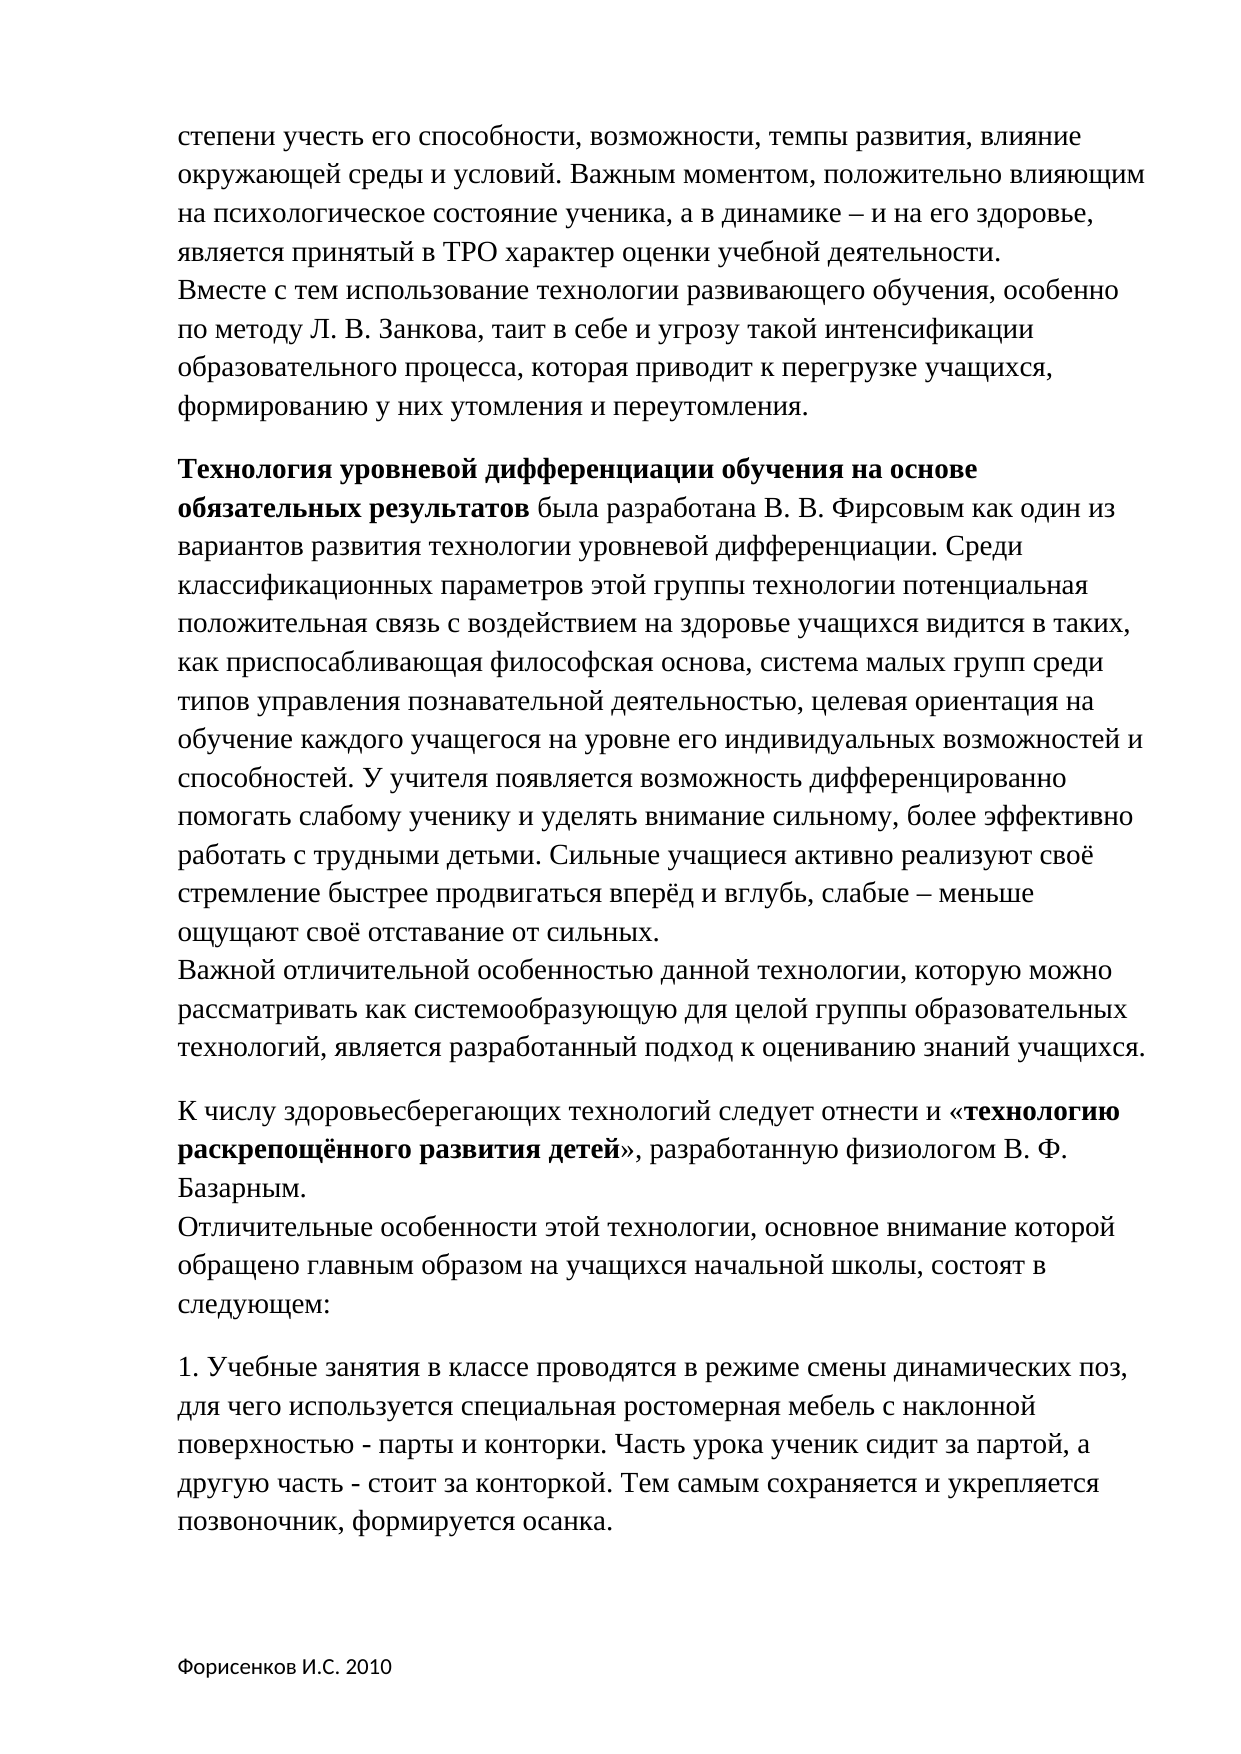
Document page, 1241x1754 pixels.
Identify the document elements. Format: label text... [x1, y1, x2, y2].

text Вместе с тем использование технологии развивающего обучения, особенно по методу Л. В. Занкова, таит в себе и угрозу такой интенсификации образовательного процесса, которая приводит к перегрузке учащихся, формированию у них утомления и переутомления. [177, 272, 1152, 421]
text Отличительные особенности этой технологии, основное внимание которой обращено главным образом на учащихся начальной школы, состоят в следующем: [177, 1209, 1152, 1319]
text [177, 118, 1152, 267]
text Важной отличительной особенностью данной технологии, которую можно рассматривать как системообразующую для целой группы образовательных технологий, является разработанный подход к оцениванию знаний учащихся. [177, 952, 1152, 1063]
text Технология уровневой дифференциации обучения на основе обязательных результатов была разработана В. В. Фирсовым как один из вариантов развития технологии уровневой дифференциации. Среди классификационных параметров этой группы технологии потенциальная положительная связь с воздействием на здоровье учащихся видится в таких, как приспосабливающая философская основа, система малых групп среди типов управления познавательной деятельностью, целевая ориентация на обучение каждого учащегося на уровне его индивидуальных возможностей и способностей. У учителя появляется возможность дифференцированно помогать слабому ученику и уделять внимание сильному, более эффективно работать с трудными детьми. Сильные учащиеся активно реализуют своё стремление быстрее продвигаться вперёд и вглубь, слабые – меньше ощущают своё отставание от сильных. [177, 451, 1152, 947]
text К числу здоровьесберегающих технологий следует отнести и «технологию раскрепощённого развития детей», разработанную физиологом В. Ф. Базарным. [177, 1093, 1152, 1204]
text 1. Учебные занятия в классе проводятся в режиме смены динамических поз, для чего используется специальная ростомерная мебель с наклонной поверхностью - парты и конторки. Часть урока ученик сидит за партой, а другую часть - стоит за конторкой. Тем самым сохраняется и укрепляется позвоночник, формируется осанка. [177, 1349, 1152, 1537]
